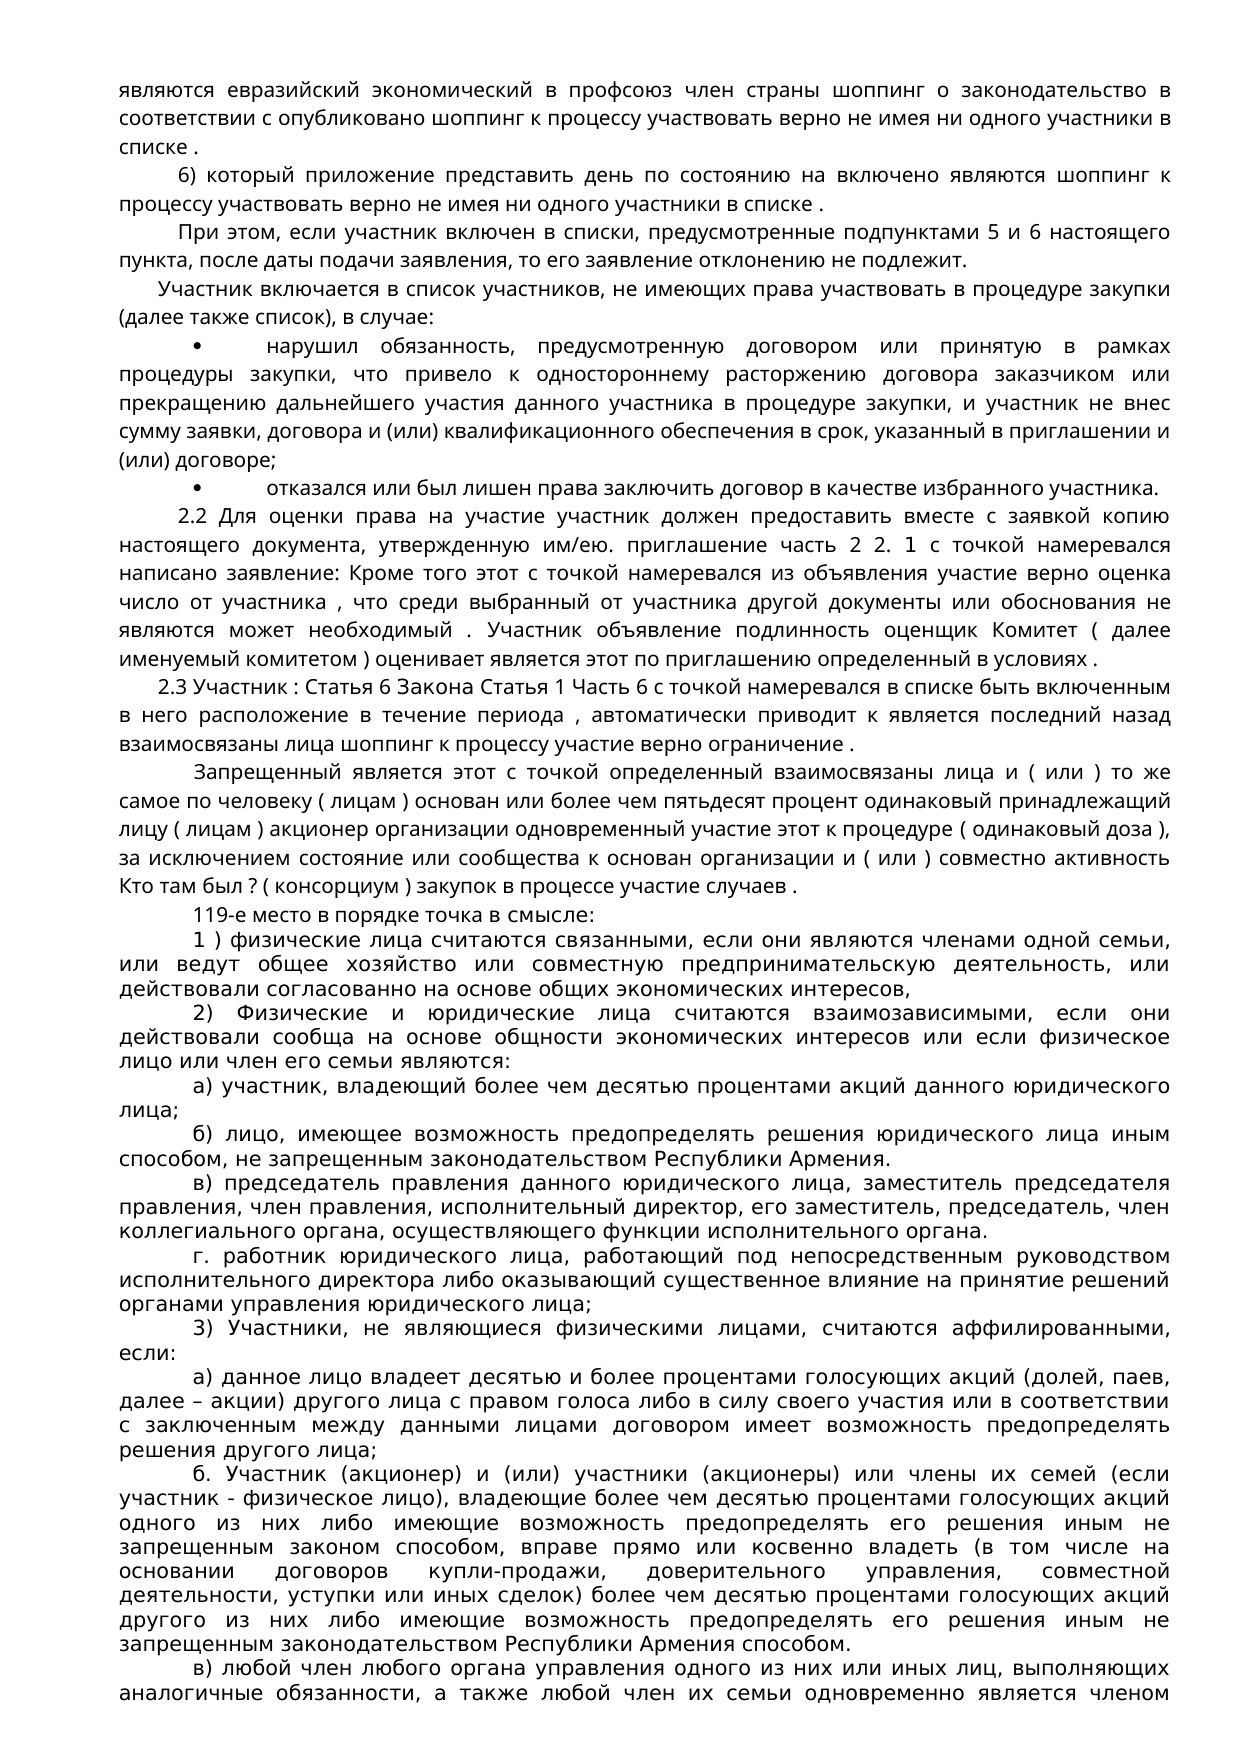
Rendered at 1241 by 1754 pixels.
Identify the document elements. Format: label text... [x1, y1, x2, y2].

text г. работник юридического лица, работающий под непосредственным руководством исполнительного директора либо оказывающий существенное влияние на принятие решений органами управления юридического лица; [118, 1244, 1171, 1316]
text Участник включается в список участников, не имеющих права участвовать в процедуре закупки (далее также список), в случае: [118, 274, 1171, 331]
text Запрещенный является этот с точкой определенный взаимосвязаны лица и ( или ) то же самое по человеку ( лицам ) основан или более чем пятьдесят процент одинаковый принадлежащий лицу ( лицам ) акционер организации одновременный участие этот к процедуре ( одинаковый доза ), за исключением состояние или сообщества к основан организации и ( или ) совместно активность Кто там был ? ( консорциум ) закупок в процессе участие случаев . [118, 757, 1171, 900]
text б. Участник (акционер) и (или) участники (акционеры) или члены их семей (если участник - физическое лицо), владеющие более чем десятью процентами голосующих акций одного из них либо имеющие возможность предопределять его решения иным не запрещенным законом способом, вправе прямо или косвенно владеть (в том числе на основании договоров купли-продажи, доверительного управления, совместной деятельности, уступки или иных сделок) более чем десятью процентами голосующих акций другого из них либо имеющие возможность предопределять его решения иным не запрещенным законодательством Республики Армения способом. [118, 1462, 1171, 1656]
text 6) который приложение представить день по состоянию на включено являются шоппинг к процессу участвовать верно не имея ни одного участники в списке . [118, 160, 1171, 217]
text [118, 75, 1171, 160]
text в) председатель правления данного юридического лица, заместитель председателя правления, член правления, исполнительный директор, его заместитель, председатель, член коллегиального органа, осуществляющего функции исполнительного органа. [118, 1171, 1171, 1244]
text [118, 1656, 1171, 1705]
text 3) Участники, не являющиеся физическими лицами, считаются аффилированными, если: [118, 1316, 1171, 1365]
text а) участник, владеющий более чем десятью процентами акций данного юридического лица; [118, 1074, 1171, 1122]
list отказался или был лишен права заключить договор в качестве избранного участника. [118, 473, 1171, 502]
list нарушил обязанность, предусмотренную договором или принятую в рамках процедуры закупки, что привело к одностороннему расторжению договора заказчиком или прекращению дальнейшего участия данного участника в процедуре закупки, и участник не внес сумму заявки, договора и (или) квалификационного обеспечения в срок, указанный в приглашении и (или) договоре; [118, 331, 1171, 473]
text 2.3 Участник : Статья 6 Закона​ Статья 1 Часть 6 с точкой намеревался в списке быть включенным в него расположение в течение периода , автоматически приводит к является последний назад взаимосвязаны лица шоппинг к процессу участие верно ограничение . [118, 672, 1171, 757]
text 2.2 Для оценки права на участие участник должен предоставить вместе с заявкой копию настоящего документа, утвержденную им/ею. приглашение часть 2 2. 1 с точкой намеревался написано заявление: Кроме того этот с точкой намеревался из объявления участие верно оценка число от участника , что среди выбранный от участника другой документы или обоснования не являются может необходимый . Участник объявление подлинность оценщик Комитет ( далее именуемый комитетом ) оценивает является этот по приглашению определенный в условиях . [118, 502, 1171, 672]
text 119-е место в порядке точка в смысле: [118, 900, 1171, 928]
text б) лицо, имеющее возможность предопределять решения юридического лица иным способом, не запрещенным законодательством Республики Армения. [118, 1122, 1171, 1171]
text а) данное лицо владеет десятью и более процентами голосующих акций (долей, паев, далее – акции) другого лица с правом голоса либо в силу своего участия или в соответствии с заключенным между данными лицами договором имеет возможность предопределять решения другого лица; [118, 1365, 1171, 1462]
text 1 ) физические лица считаются связанными, если они являются членами одной семьи, или ведут общее хозяйство или совместную предпринимательскую деятельность, или действовали согласованно на основе общих экономических интересов, [118, 928, 1171, 1001]
text 2) Физические и юридические лица считаются взаимозависимыми, если они действовали сообща на основе общности экономических интересов или если физическое лицо или член его семьи являются: [118, 1001, 1171, 1074]
text При этом, если участник включен в списки, предусмотренные подпунктами 5 и 6 настоящего пункта, после даты подачи заявления, то его заявление отклонению не подлежит. [118, 217, 1171, 274]
